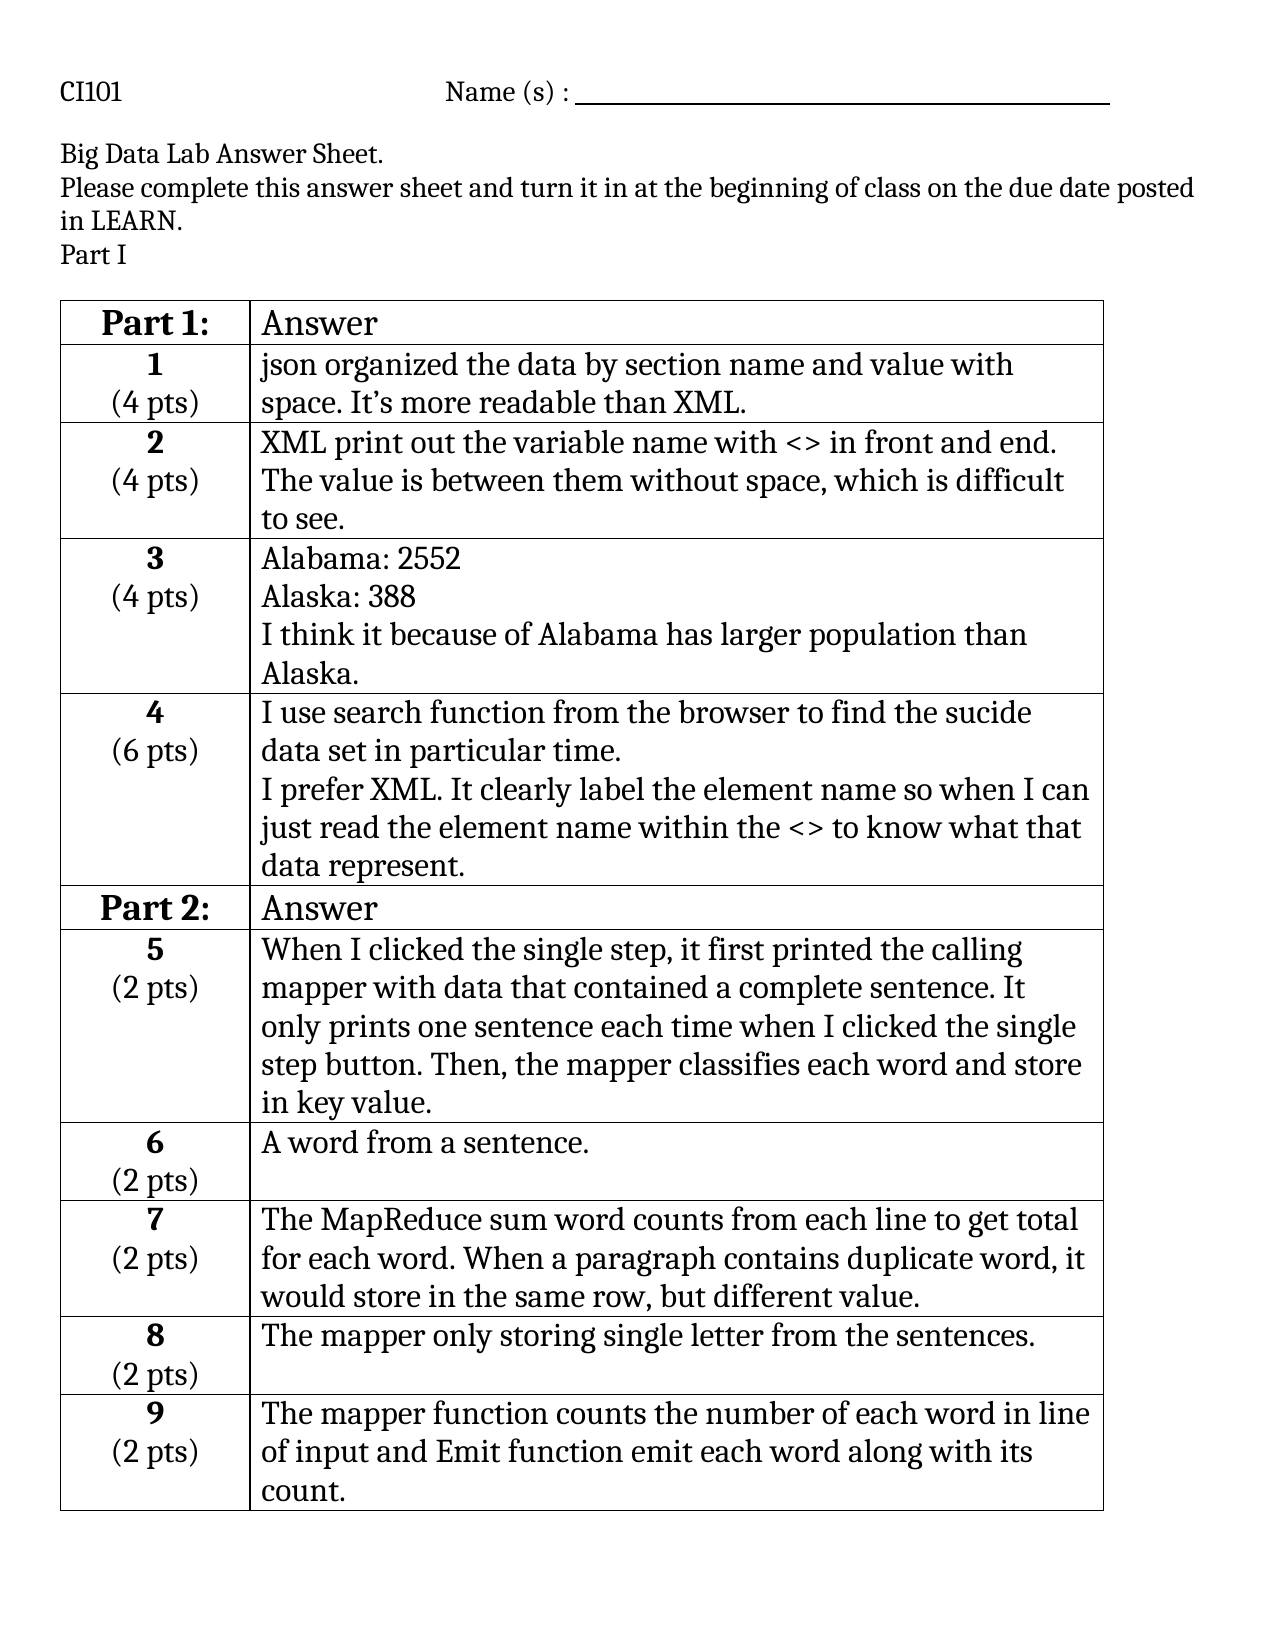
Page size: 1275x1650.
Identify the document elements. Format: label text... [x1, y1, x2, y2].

table_cell 5 (2 pts) [61, 930, 249, 1122]
table_cell 2 (4 pts) [61, 423, 249, 538]
table_cell 1 (4 pts) [61, 345, 249, 422]
table_cell The mapper only storing single letter from the sentences. [251, 1317, 1103, 1393]
table_cell 7 (2 pts) [61, 1201, 249, 1316]
table_cell 9 (2 pts) [61, 1395, 249, 1509]
text Please complete this answer sheet and turn it in at the beginning of class on the due date posted in LEARN. [60, 171, 1215, 238]
text Big Data Lab Answer Sheet. [60, 137, 1215, 171]
table_cell Answer [251, 886, 1103, 929]
table_cell json organized the data by section name and value with space. It’s more readable than XML. [251, 345, 1103, 422]
table_cell 4 (6 pts) [61, 694, 249, 885]
table_header Answer [251, 301, 1103, 344]
table_cell A word from a sentence. [251, 1123, 1103, 1200]
table_cell 6 (2 pts) [61, 1123, 249, 1200]
text Part I [60, 238, 1215, 271]
table_cell I use search function from the browser to find the sucide data set in particular time. I prefer XML. It clearly label the element name so when I can just read the element name within the <> to know what that data represent. [251, 694, 1103, 885]
table_cell XML print out the variable name with <> in front and end. The value is between them without space, which is difficult to see. [251, 423, 1103, 538]
table_cell Alabama: 2552 Alaska: 388 I think it because of Alabama has larger population than Alaska. [251, 539, 1103, 692]
table_cell When I clicked the single step, it first printed the calling mapper with data that contained a complete sentence. It only prints one sentence each time when I clicked the single step button. Then, the mapper classifies each word and store in key value. [251, 930, 1103, 1122]
table_header Part 1: [61, 301, 249, 344]
table_cell 3 (4 pts) [61, 539, 249, 692]
table_cell 8 (2 pts) [61, 1317, 249, 1393]
table_cell The MapReduce sum word counts from each line to get total for each word. When a paragraph contains duplicate word, it would store in the same row, but different value. [251, 1201, 1103, 1316]
table_cell The mapper function counts the number of each word in line of input and Emit function emit each word along with its count. [251, 1395, 1103, 1509]
table_cell Part 2: [61, 886, 249, 929]
